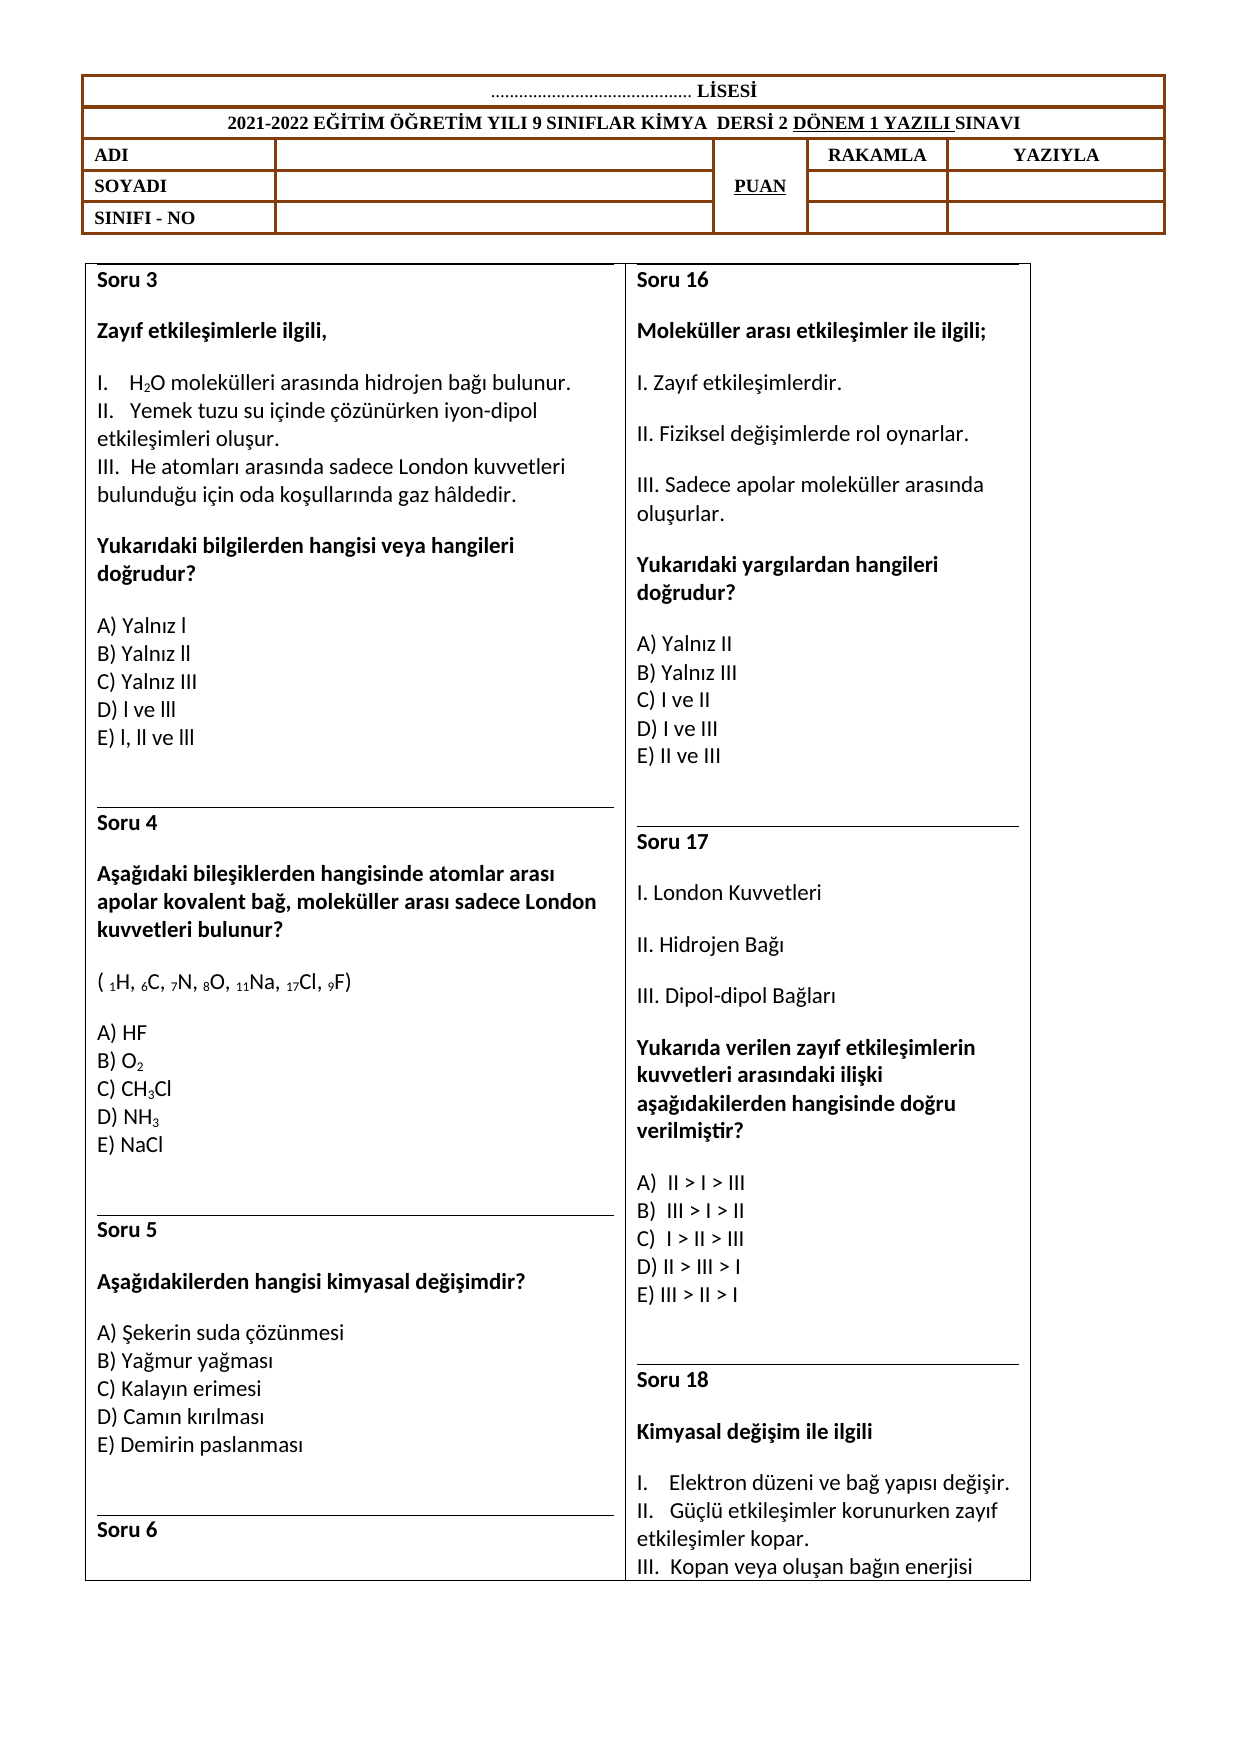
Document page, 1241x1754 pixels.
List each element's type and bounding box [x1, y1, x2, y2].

table_header [626, 264, 1030, 1580]
table_header [86, 264, 625, 1580]
